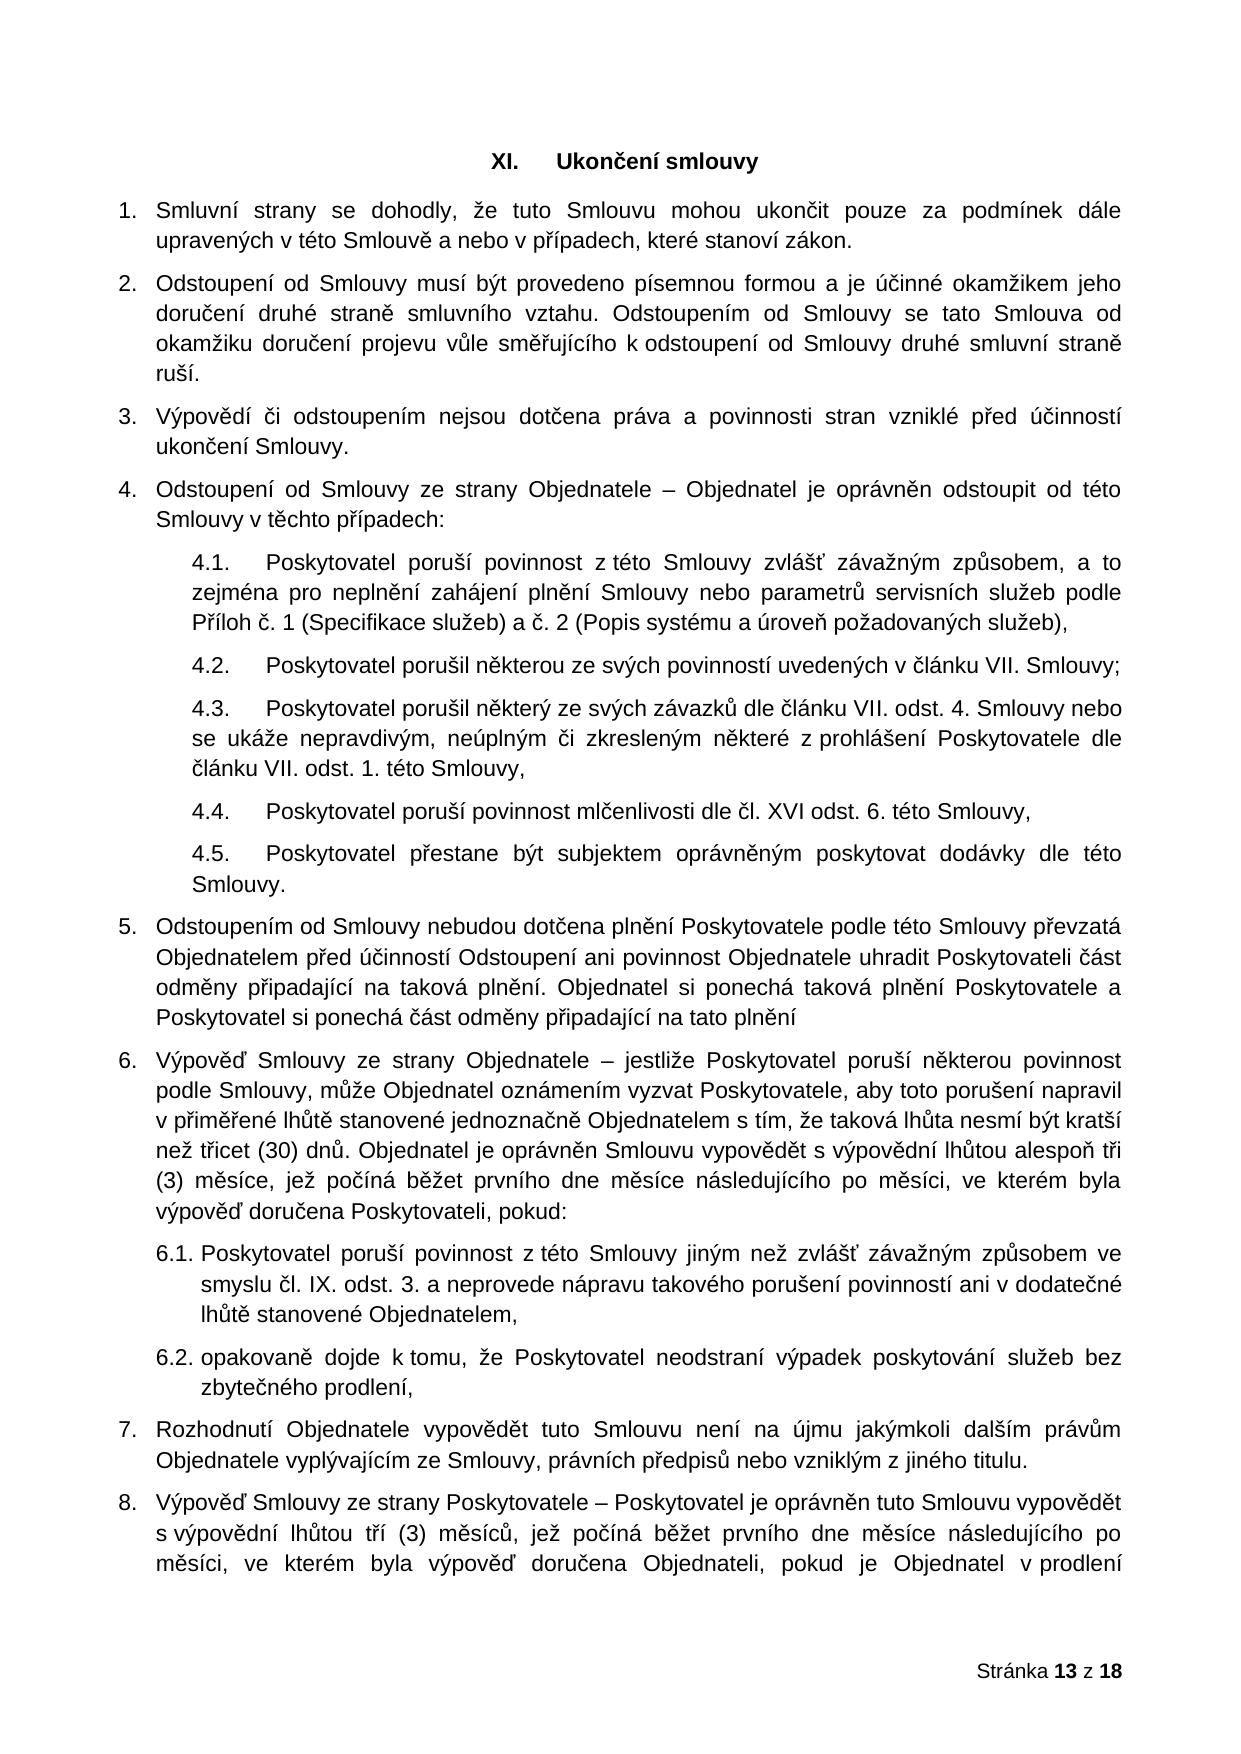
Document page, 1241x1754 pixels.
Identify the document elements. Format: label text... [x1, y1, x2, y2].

list Odstoupení od Smlouvy musí být provedeno písemnou formou a je účinné okamžikem jeho doručení druhé straně smluvního vztahu. Odstoupením od Smlouvy se tato Smlouva od okamžiku doručení projevu vůle směřujícího k odstoupení od Smlouvy druhé smluvní straně ruší. [118, 269, 1122, 387]
list Poskytovatel přestane být subjektem oprávněným poskytovat dodávky dle této Smlouvy. [192, 840, 1122, 897]
list Výpovědí či odstoupením nejsou dotčena práva a povinnosti stran vzniklé před účinností ukončení Smlouvy. [118, 403, 1122, 459]
list Odstoupením od Smlouvy nebudou dotčena plnění Poskytovatele podle této Smlouvy převzatá Objednatelem před účinností Odstoupení ani povinnost Objednatele uhradit Poskytovateli část odměny připadající na taková plnění. Objednatel si ponechá taková plnění Poskytovatele a Poskytovatel si ponechá část odměny připadající na tato plnění [118, 913, 1122, 1030]
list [118, 1489, 1122, 1576]
list Výpověď Smlouvy ze strany Objednatele – jestliže Poskytovatel poruší některou povinnost podle Smlouvy, může Objednatel oznámením vyzvat Poskytovatele, aby toto porušení napravil v přiměřené lhůtě stanovené jednoznačně Objednatelem s tím, že taková lhůta nesmí být kratší než třicet (30) dnů. Objednatel je oprávněn Smlouvu vypovědět s výpovědní lhůtou alespoň tři (3) měsíce, jež počíná běžet prvního dne měsíce následujícího po měsíci, ve kterém byla výpověď doručena Poskytovateli, pokud: [118, 1047, 1122, 1224]
list Poskytovatel porušil některou ze svých povinností uvedených v článku VII. Smlouvy; [192, 652, 1122, 678]
list Poskytovatel poruší povinnost z této Smlouvy jiným než zvlášť závažným způsobem ve smyslu čl. IX. odst. 3. a neprovede nápravu takového porušení povinností ani v dodatečné lhůtě stanovené Objednatelem, [156, 1240, 1122, 1327]
list Rozhodnutí Objednatele vypovědět tuto Smlouvu není na újmu jakýmkoli dalším právům Objednatele vyplývajícím ze Smlouvy, právních předpisů nebo vzniklým z jiného titulu. [118, 1416, 1122, 1473]
subtitle Ukončení smlouvy [155, 148, 1122, 174]
list Smluvní strany se dohodly, že tuto Smlouvu mohou ukončit pouze za podmínek dále upravených v této Smlouvě a nebo v případech, které stanoví zákon. [118, 197, 1122, 253]
list opakovaně dojde k tomu, že Poskytovatel neodstraní výpadek poskytování služeb bez zbytečného prodlení, [156, 1343, 1122, 1400]
list Poskytovatel poruší povinnost mlčenlivosti dle čl. XVI odst. 6. této Smlouvy, [192, 798, 1122, 824]
list Odstoupení od Smlouvy ze strany Objednatele – Objednatel je oprávněn odstoupit od této Smlouvy v těchto případech: [118, 476, 1122, 532]
list Poskytovatel poruší povinnost z této Smlouvy zvlášť závažným způsobem, a to zejména pro neplnění zahájení plnění Smlouvy nebo parametrů servisních služeb podle Příloh č. 1 (Specifikace služeb) a č. 2 (Popis systému a úroveň požadovaných služeb), [192, 549, 1122, 636]
list Poskytovatel porušil některý ze svých závazků dle článku VII. odst. 4. Smlouvy nebo se ukáže nepravdivým, neúplným či zkresleným některé z prohlášení Poskytovatele dle článku VII. odst. 1. této Smlouvy, [192, 694, 1122, 781]
